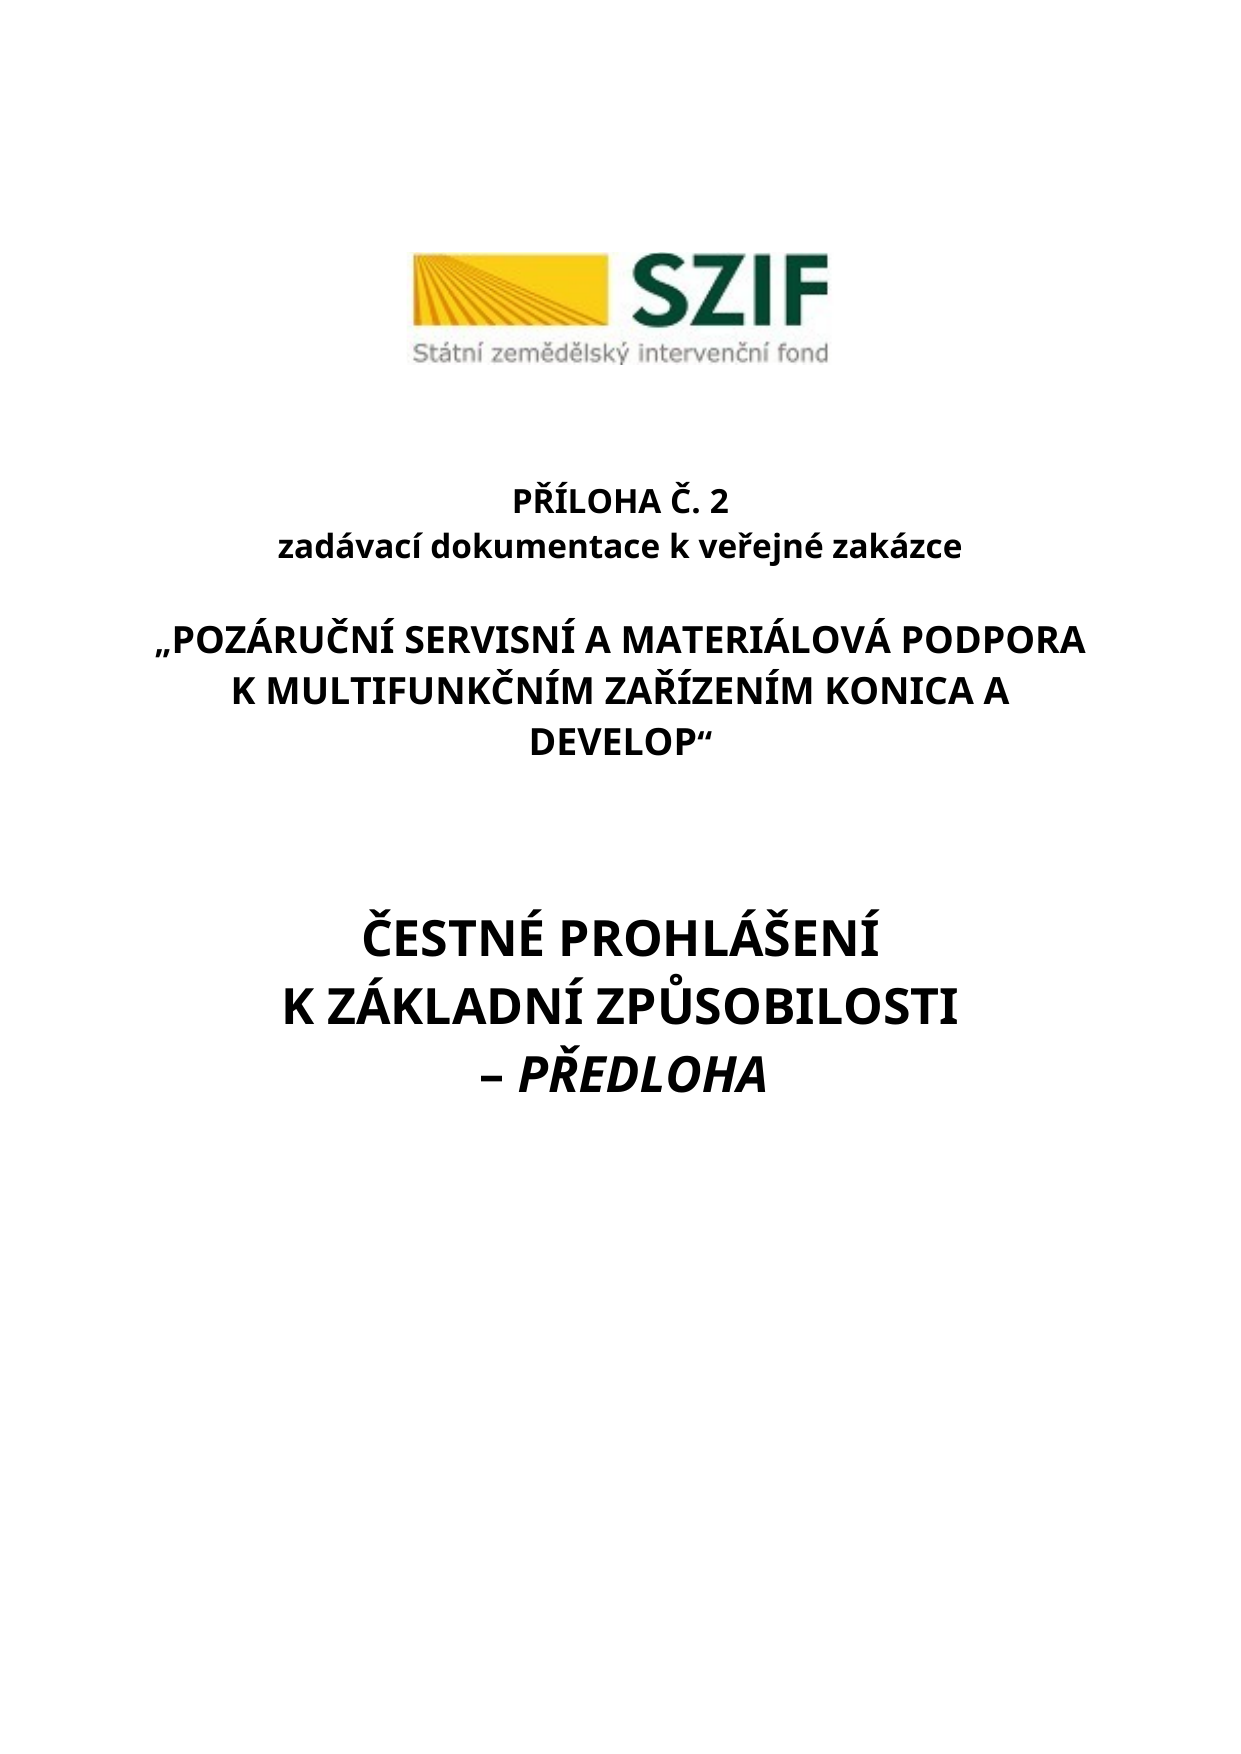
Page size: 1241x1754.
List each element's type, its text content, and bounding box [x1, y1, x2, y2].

text zadávací dokumentace k veřejné zakázce [148, 523, 1093, 568]
text ČESTNÉ PROHLÁŠENÍ [148, 903, 1093, 971]
text PŘÍLOHA Č. 2 [148, 477, 1093, 523]
text „POZÁRUČNÍ SERVISNÍ A MATERIÁLOVÁ PODPORA K MULTIFUNKČNÍM ZAŘÍZENÍM KONICA A DEVELOP“ [148, 568, 1093, 767]
picture [406, 252, 834, 365]
text k základní způsobilosti [148, 971, 1093, 1039]
text – PŘEDLOHA [148, 1039, 1093, 1107]
